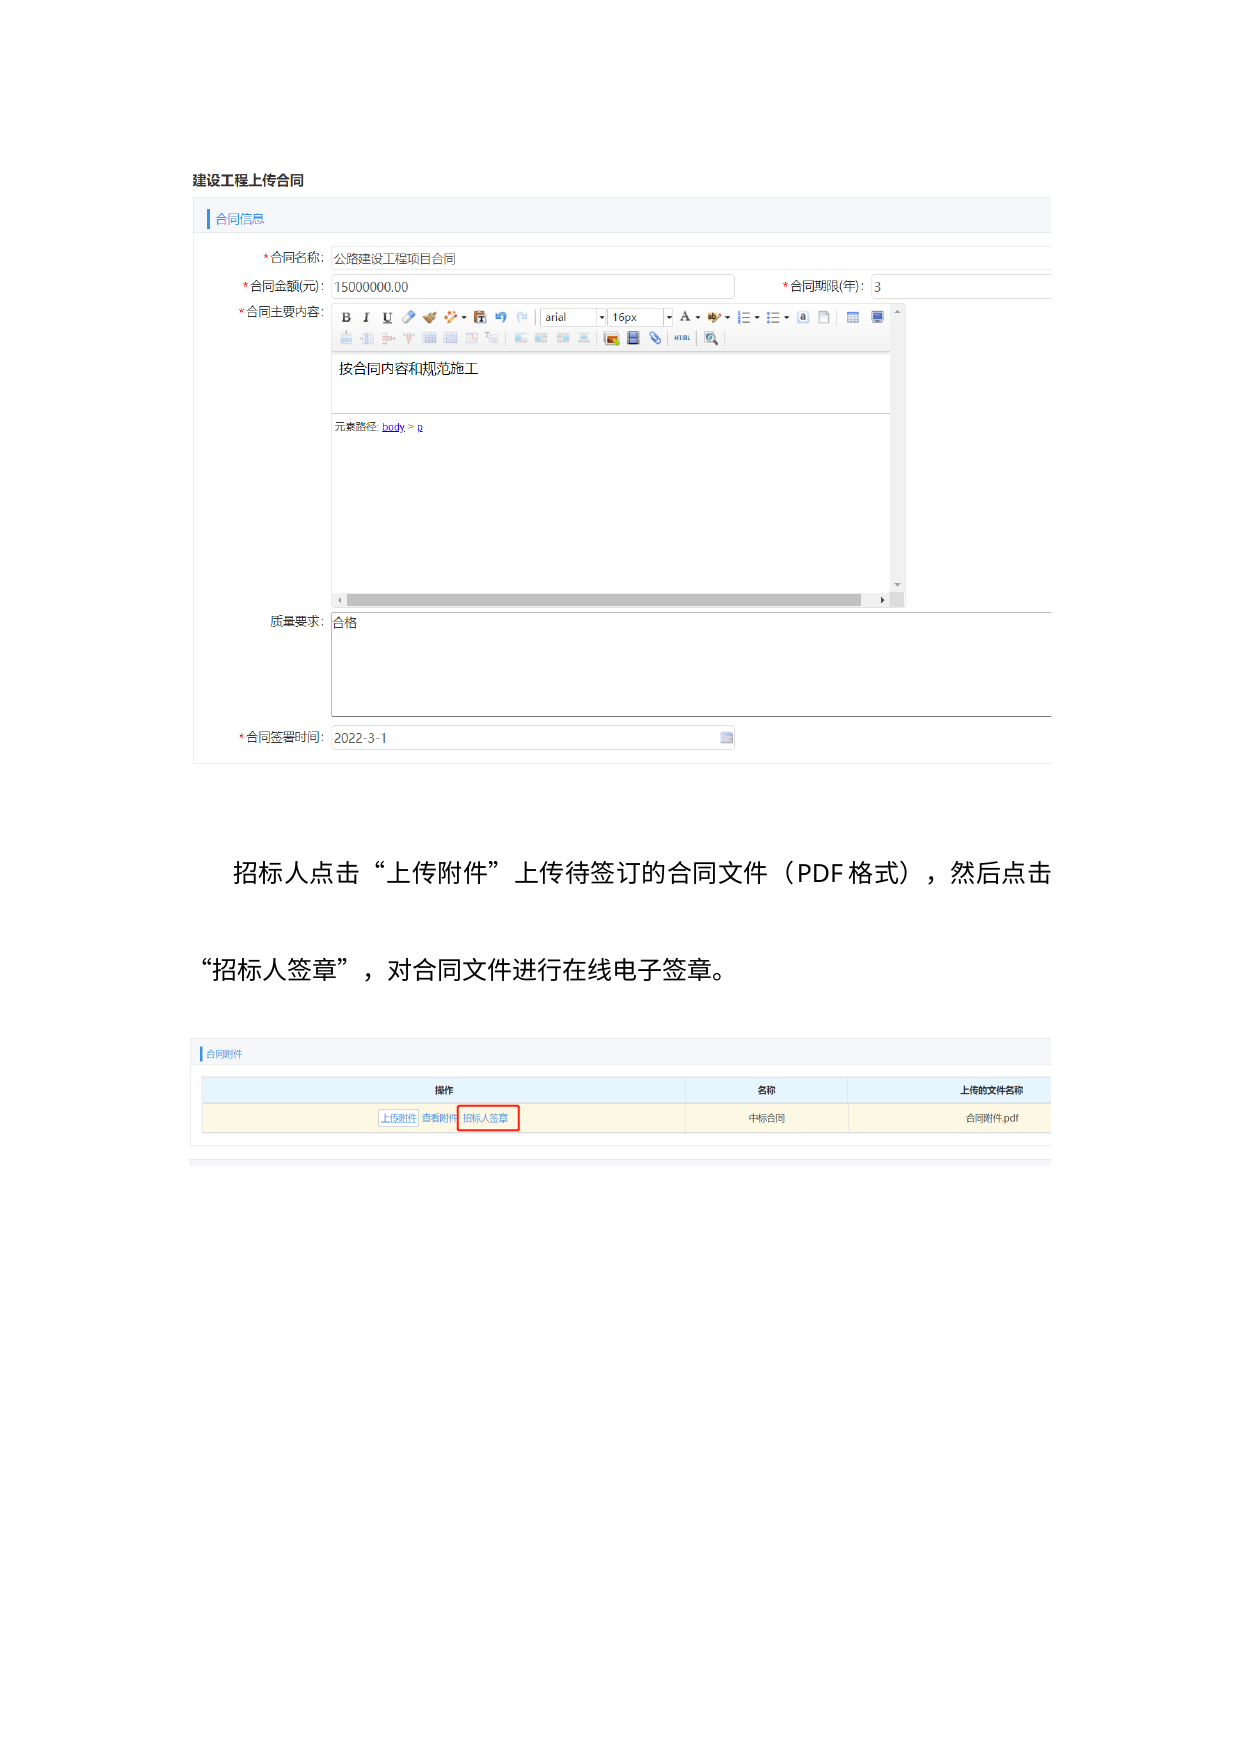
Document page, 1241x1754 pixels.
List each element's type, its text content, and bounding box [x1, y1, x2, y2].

picture [187, 1026, 1052, 1166]
picture [187, 162, 1052, 764]
text 招标人点击“上传附件”上传待签订的合同文件（PDF格式），然后点击“招标人签章”，对合同文件进行在线电子签章。 [187, 839, 1053, 1001]
